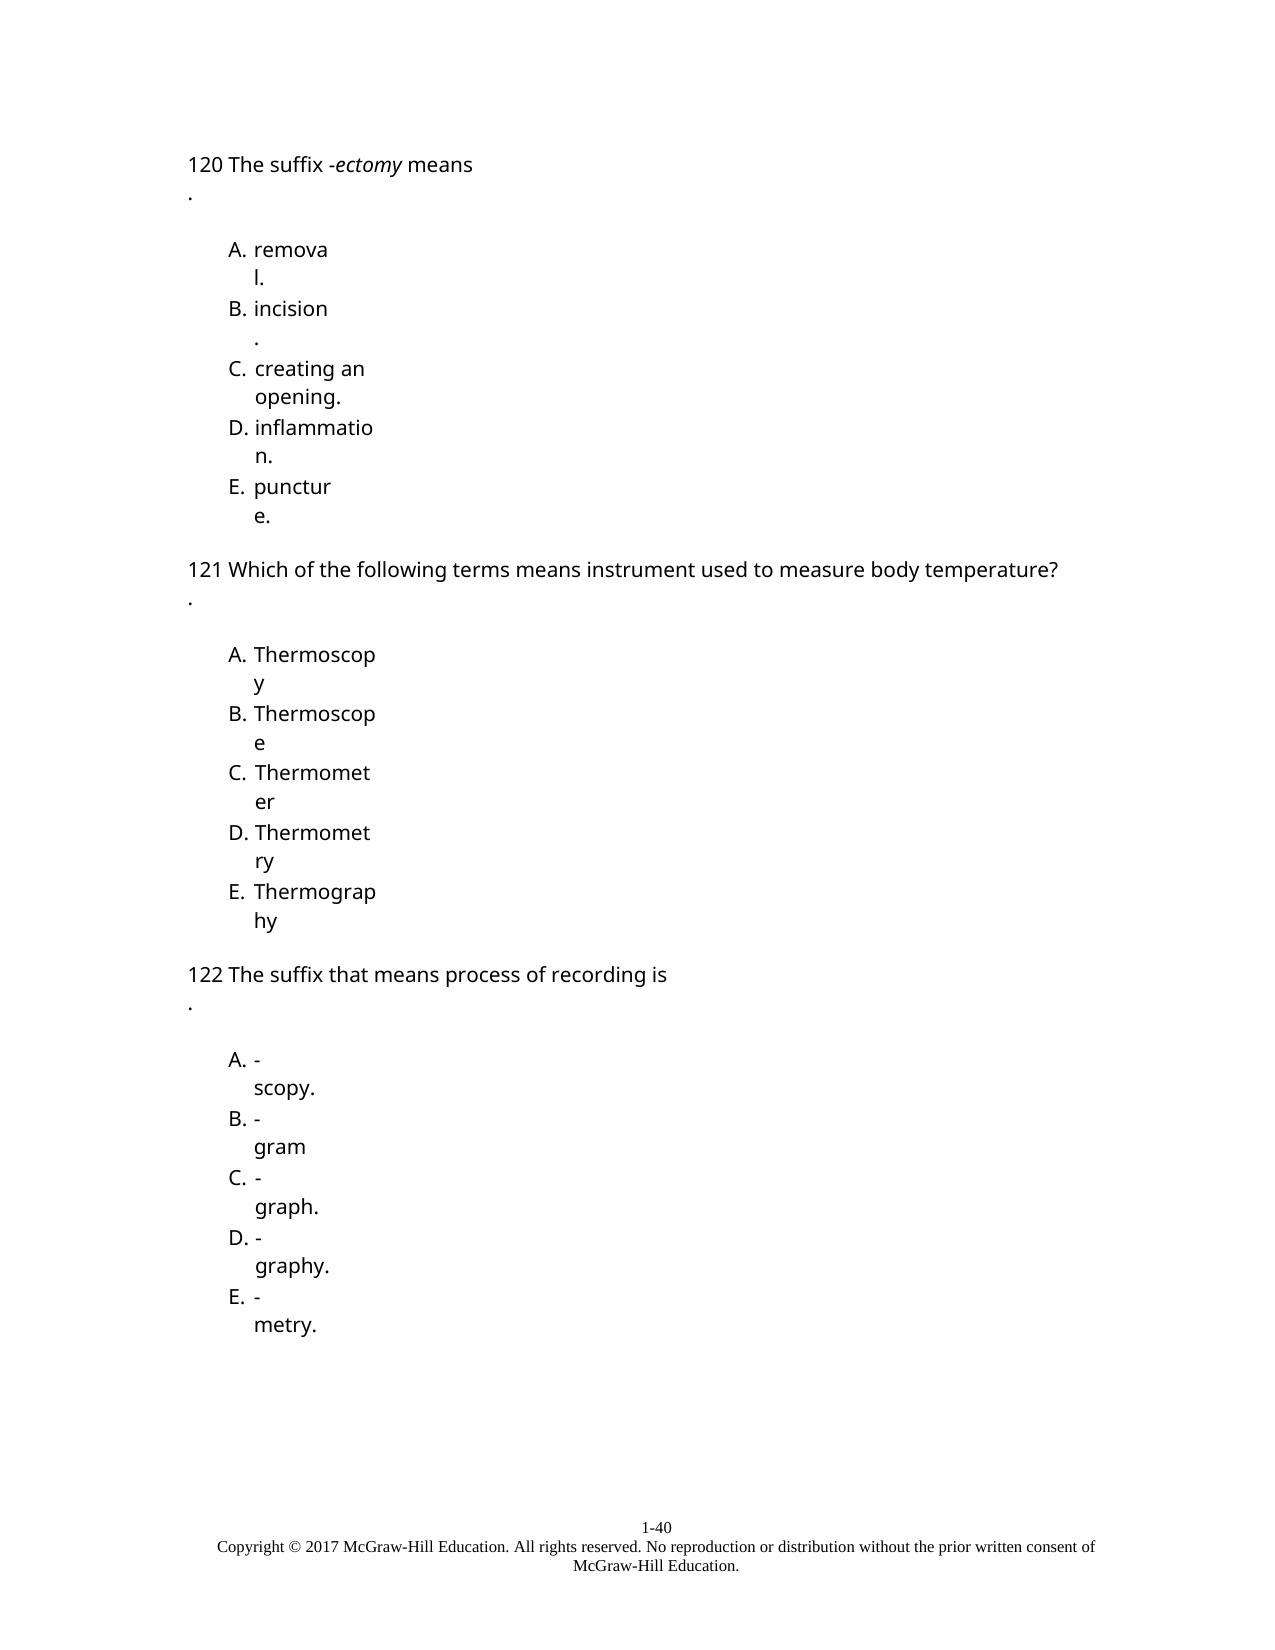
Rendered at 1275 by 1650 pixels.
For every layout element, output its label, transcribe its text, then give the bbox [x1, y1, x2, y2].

table_header Which of the following terms means instrument used to measure body temperature? [228, 555, 1125, 934]
table_header 121. [188, 555, 228, 934]
table_header The suffix that means process of recording is [228, 960, 1125, 1339]
table_header The suffix -ectomy means [228, 150, 1125, 529]
table_header 120. [188, 150, 228, 529]
table_header 122. [188, 960, 228, 1339]
